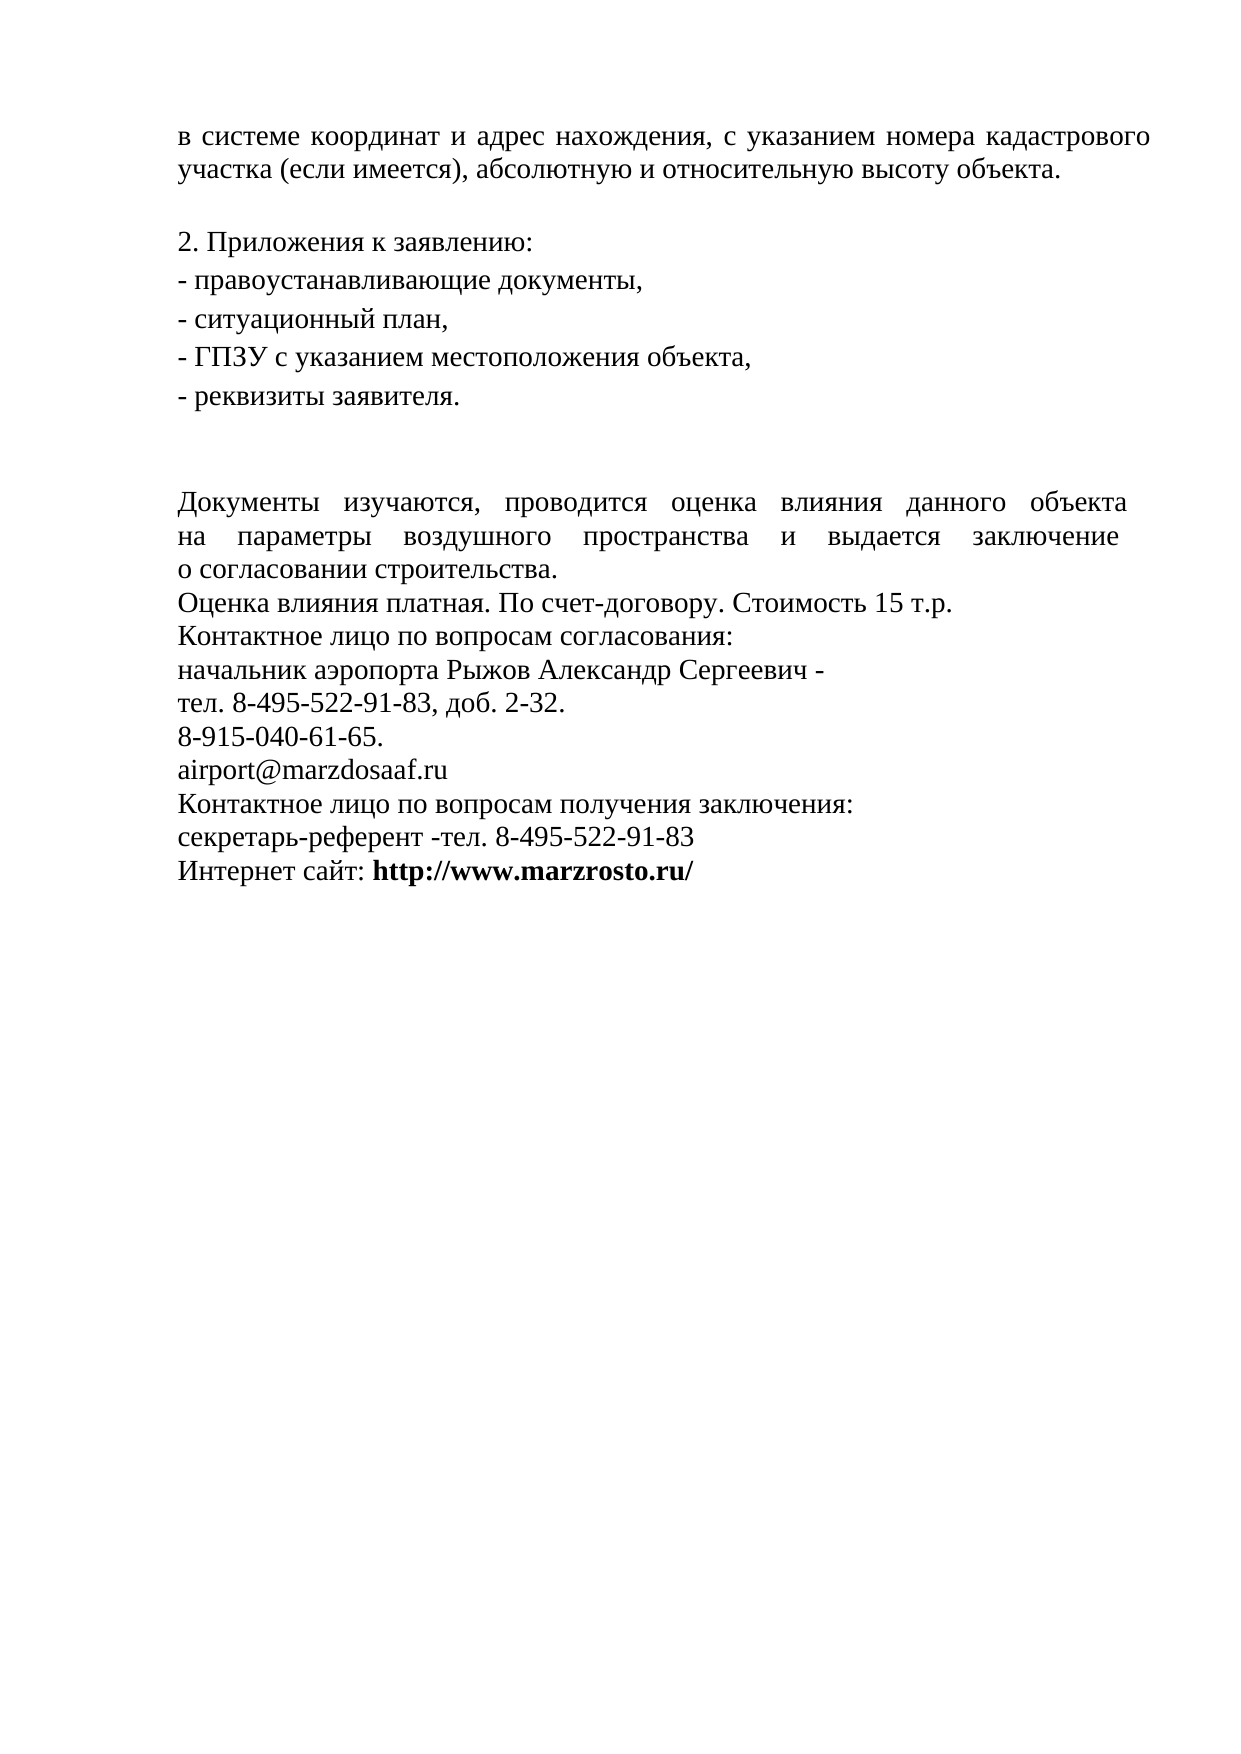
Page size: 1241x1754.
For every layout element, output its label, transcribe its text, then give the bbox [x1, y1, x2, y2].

text - правоустанавливающие документы, [177, 262, 1152, 296]
text airport@marzdosaaf.ru [177, 752, 1152, 786]
text 2. Приложения к заявлению: [177, 224, 1152, 257]
text секретарь-референт -тел. 8-495-522-91-83 [177, 819, 1152, 853]
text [177, 118, 1152, 185]
text Документы изучаются, проводится оценка влияния данного объекта на параметры воздушного пространства и выдается заключение о согласовании строительства. [177, 484, 1152, 585]
text 8-915-040-61-65. [177, 719, 1152, 752]
text - ГПЗУ с указанием местоположения объекта, [177, 339, 1152, 373]
text тел. 8-495-522-91-83, доб. 2-32. [177, 685, 1152, 719]
text - реквизиты заявителя. [177, 378, 1152, 411]
text Интернет сайт: http://www.marzrosto.ru/ [177, 853, 1152, 887]
text начальник аэропорта Рыжов Александр Сергеевич - [177, 652, 1152, 685]
text Оценка влияния платная. По счет-договору. Стоимость 15 т.р. [177, 585, 1152, 618]
text Контактное лицо по вопросам получения заключения: [177, 786, 1152, 819]
text - ситуационный план, [177, 301, 1152, 334]
text Контактное лицо по вопросам согласования: [177, 618, 1152, 652]
